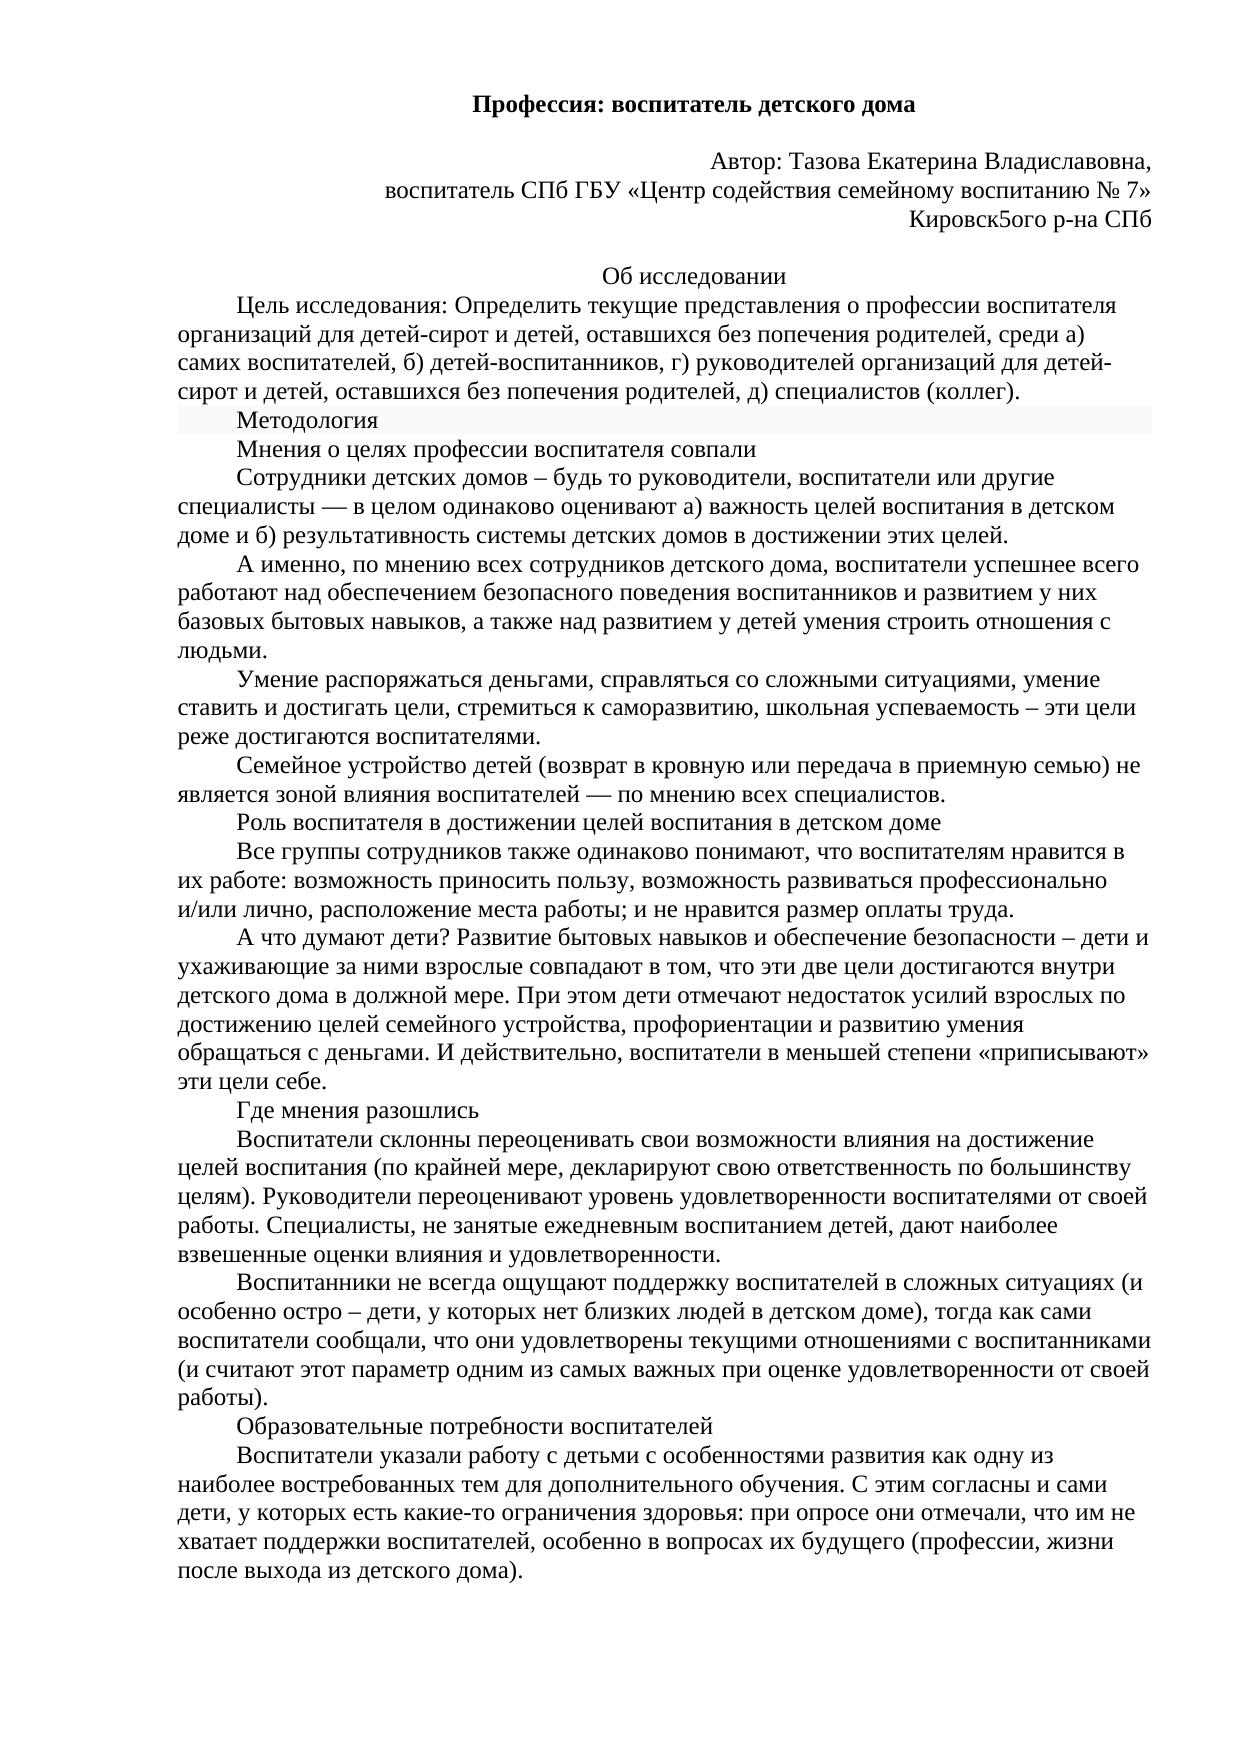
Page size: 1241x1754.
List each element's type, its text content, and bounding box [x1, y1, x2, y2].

text Все группы сотрудников также одинаково понимают, что воспитателям нравится в их работе: возможность приносить пользу, возможность развиваться профессионально и/или лично, расположение места работы; и не нравится размер оплаты труда. [177, 836, 1152, 922]
text А именно, по мнению всех сотрудников детского дома, воспитатели успешнее всего работают над обеспечением безопасного поведения воспитанников и развитием у них базовых бытовых навыков, а также над развитием у детей умения строить отношения с людьми. [177, 549, 1152, 664]
text воспитатель СПб ГБУ «Центр содействия семейному воспитанию № 7» Кировск5ого р-на СПб [177, 175, 1152, 232]
text Где мнения разошлись [177, 1095, 1152, 1124]
text Об исследовании [177, 261, 1152, 290]
text Мнения о целях профессии воспитателя совпали [177, 434, 1152, 462]
text Умение распоряжаться деньгами, справляться со сложными ситуациями, умение ставить и достигать цели, стремиться к саморазвитию, школьная успеваемость – эти цели реже достигаются воспитателями. [177, 664, 1152, 750]
text Воспитанники не всегда ощущают поддержку воспитателей в сложных ситуациях (и особенно остро – дети, у которых нет близких людей в детском доме), тогда как сами воспитатели сообщали, что они удовлетворены текущими отношениями с воспитанниками (и считают этот параметр одним из самых важных при оценке удовлетворенности от своей работы). [177, 1267, 1152, 1411]
text Сотрудники детских домов – будь то руководители, воспитатели или другие специалисты — в целом одинаково оценивают а) важность целей воспитания в детском доме и б) результативность системы детских домов в достижении этих целей. [177, 462, 1152, 549]
text Автор: Тазова Екатерина Владиславовна, [177, 146, 1152, 175]
text Цель исследования: Определить текущие представления о профессии воспитателя организаций для детей-сирот и детей, оставшихся без попечения родителей, среди а) самих воспитателей, б) детей-воспитанников, г) руководителей организаций для детей-сирот и детей, оставшихся без попечения родителей, д) специалистов (коллег). [177, 290, 1152, 405]
text Методология [177, 405, 1152, 434]
text Семейное устройство детей (возврат в кровную или передача в приемную семью) не является зоной влияния воспитателей — по мнению всех специалистов. [177, 750, 1152, 807]
text Воспитатели склонны переоценивать свои возможности влияния на достижение целей воспитания (по крайней мере, декларируют свою ответственность по большинству целям). Руководители переоценивают уровень удовлетворенности воспитателями от своей работы. Специалисты, не занятые ежедневным воспитанием детей, дают наиболее взвешенные оценки влияния и удовлетворенности. [177, 1124, 1152, 1267]
text А что думают дети? Развитие бытовых навыков и обеспечение безопасности – дети и ухаживающие за ними взрослые совпадают в том, что эти две цели достигаются внутри детского дома в должной мере. При этом дети отмечают недостаток усилий взрослых по достижению целей семейного устройства, профориентации и развитию умения обращаться с деньгами. И действительно, воспитатели в меньшей степени «приписывают» эти цели себе. [177, 922, 1152, 1095]
text Профессия: воспитатель детского дома [177, 89, 1152, 117]
text Роль воспитателя в достижении целей воспитания в детском доме [177, 807, 1152, 836]
text Воспитатели указали работу с детьми с особенностями развития как одну из наиболее востребованных тем для дополнительного обучения. С этим согласны и сами дети, у которых есть какие-то ограничения здоровья: при опросе они отмечали, что им не хватает поддержки воспитателей, особенно в вопросах их будущего (профессии, жизни после выхода из детского дома). [177, 1440, 1152, 1584]
text Образовательные потребности воспитателей [177, 1411, 1152, 1440]
